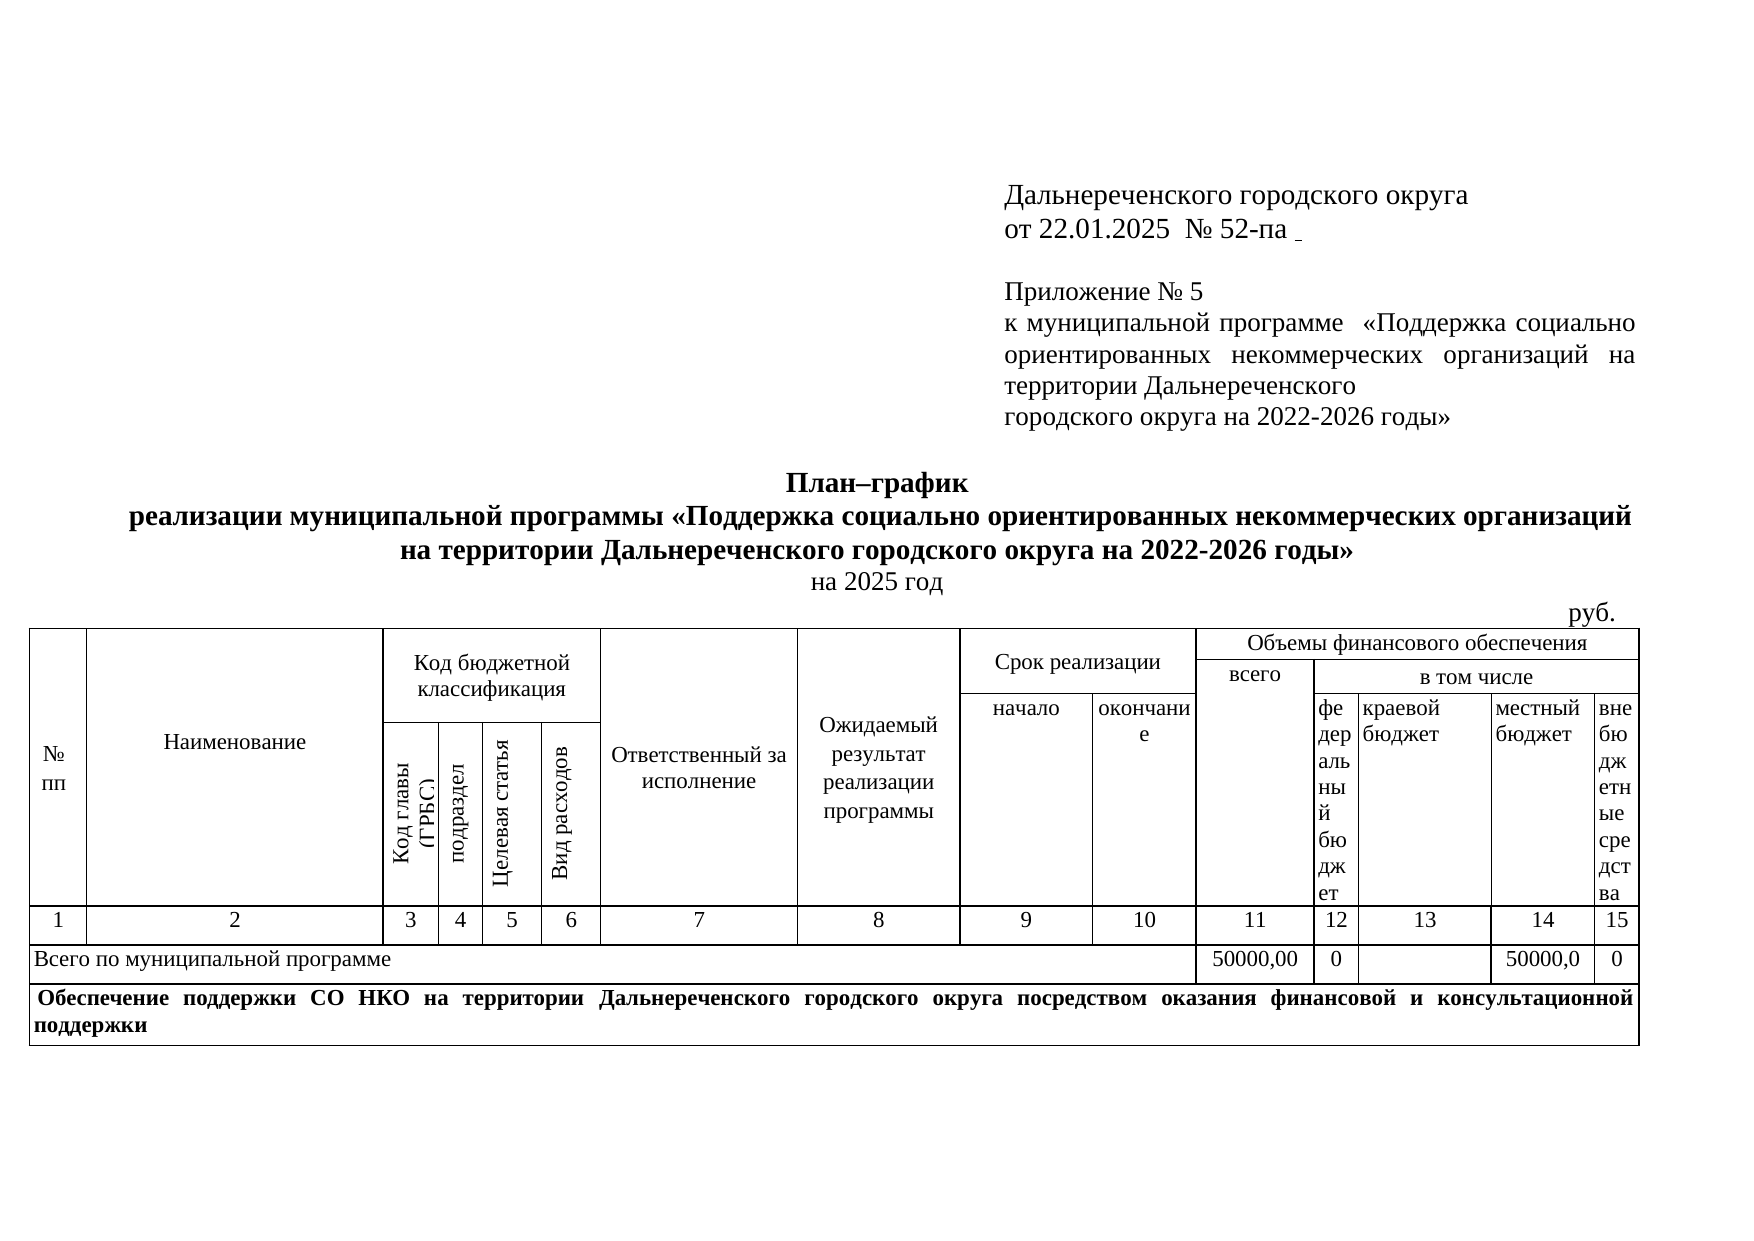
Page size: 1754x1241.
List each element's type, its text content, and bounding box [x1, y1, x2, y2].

table_cell окончание [1093, 694, 1195, 905]
table_cell 2 [87, 907, 382, 944]
table_cell 50000,00 [1197, 946, 1313, 983]
table_cell 4 [439, 907, 482, 944]
table_cell местный бюджет [1492, 694, 1594, 905]
text План–график [118, 465, 1636, 498]
table_cell 1 [30, 907, 86, 944]
text Приложение № 5 [1004, 275, 1636, 307]
table_header Наименование [87, 629, 382, 905]
table_cell 0 [1595, 946, 1638, 983]
text от 22.01.2025 № 52-па [1004, 211, 1636, 244]
table_cell [1359, 946, 1490, 983]
table_cell 3 [384, 907, 438, 944]
table_cell Код главы (ГРБС) [384, 723, 438, 905]
table_header Ответственный за исполнение [601, 629, 797, 905]
text реализации муниципальной программы «Поддержка социально ориентированных некоммерческих организаций на территории Дальнереченского городского округа на 2022-2026 годы» [118, 498, 1636, 565]
table_cell подраздел [439, 723, 482, 905]
table_cell Обеспечение поддержки СО НКО на территории Дальнереченского городского округа посредством оказания финансовой и консультационной поддержки [30, 985, 1638, 1044]
table_cell 11 [1197, 907, 1313, 944]
text к муниципальной программе «Поддержка социально ориентированных некоммерческих организаций на территории Дальнереченского [1004, 307, 1636, 400]
table_cell Всего по муниципальной программе [30, 946, 1195, 983]
table_cell 0 [1315, 946, 1358, 983]
table_cell 9 [961, 907, 1092, 944]
table_cell 12 [1315, 907, 1358, 944]
table_cell 15 [1595, 907, 1638, 944]
text на 2025 год [118, 565, 1636, 596]
table_cell 8 [798, 907, 959, 944]
table_cell всего [1197, 660, 1313, 905]
table_cell Вид расходов [542, 723, 600, 905]
table_cell 50000,0 [1492, 946, 1594, 983]
table_header Срок реализации [961, 629, 1195, 693]
table_cell Целевая статья [483, 723, 541, 905]
table_cell 6 [542, 907, 600, 944]
table_cell 14 [1492, 907, 1594, 944]
table_cell краевой бюджет [1359, 694, 1491, 905]
table_header № пп [30, 629, 86, 905]
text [1004, 177, 1636, 211]
text городского округа на 2022-2026 годы» [1004, 400, 1636, 431]
text руб. [118, 596, 1636, 628]
table_header Код бюджетной классификация [384, 629, 600, 722]
table_cell 5 [483, 907, 541, 944]
table_header Ожидаемый результат реализации программы [798, 629, 959, 905]
table_cell 10 [1093, 907, 1195, 944]
table_cell в том числе [1315, 660, 1638, 693]
table_cell 13 [1359, 907, 1490, 944]
table_cell начало [961, 694, 1092, 905]
table_cell 7 [601, 907, 797, 944]
